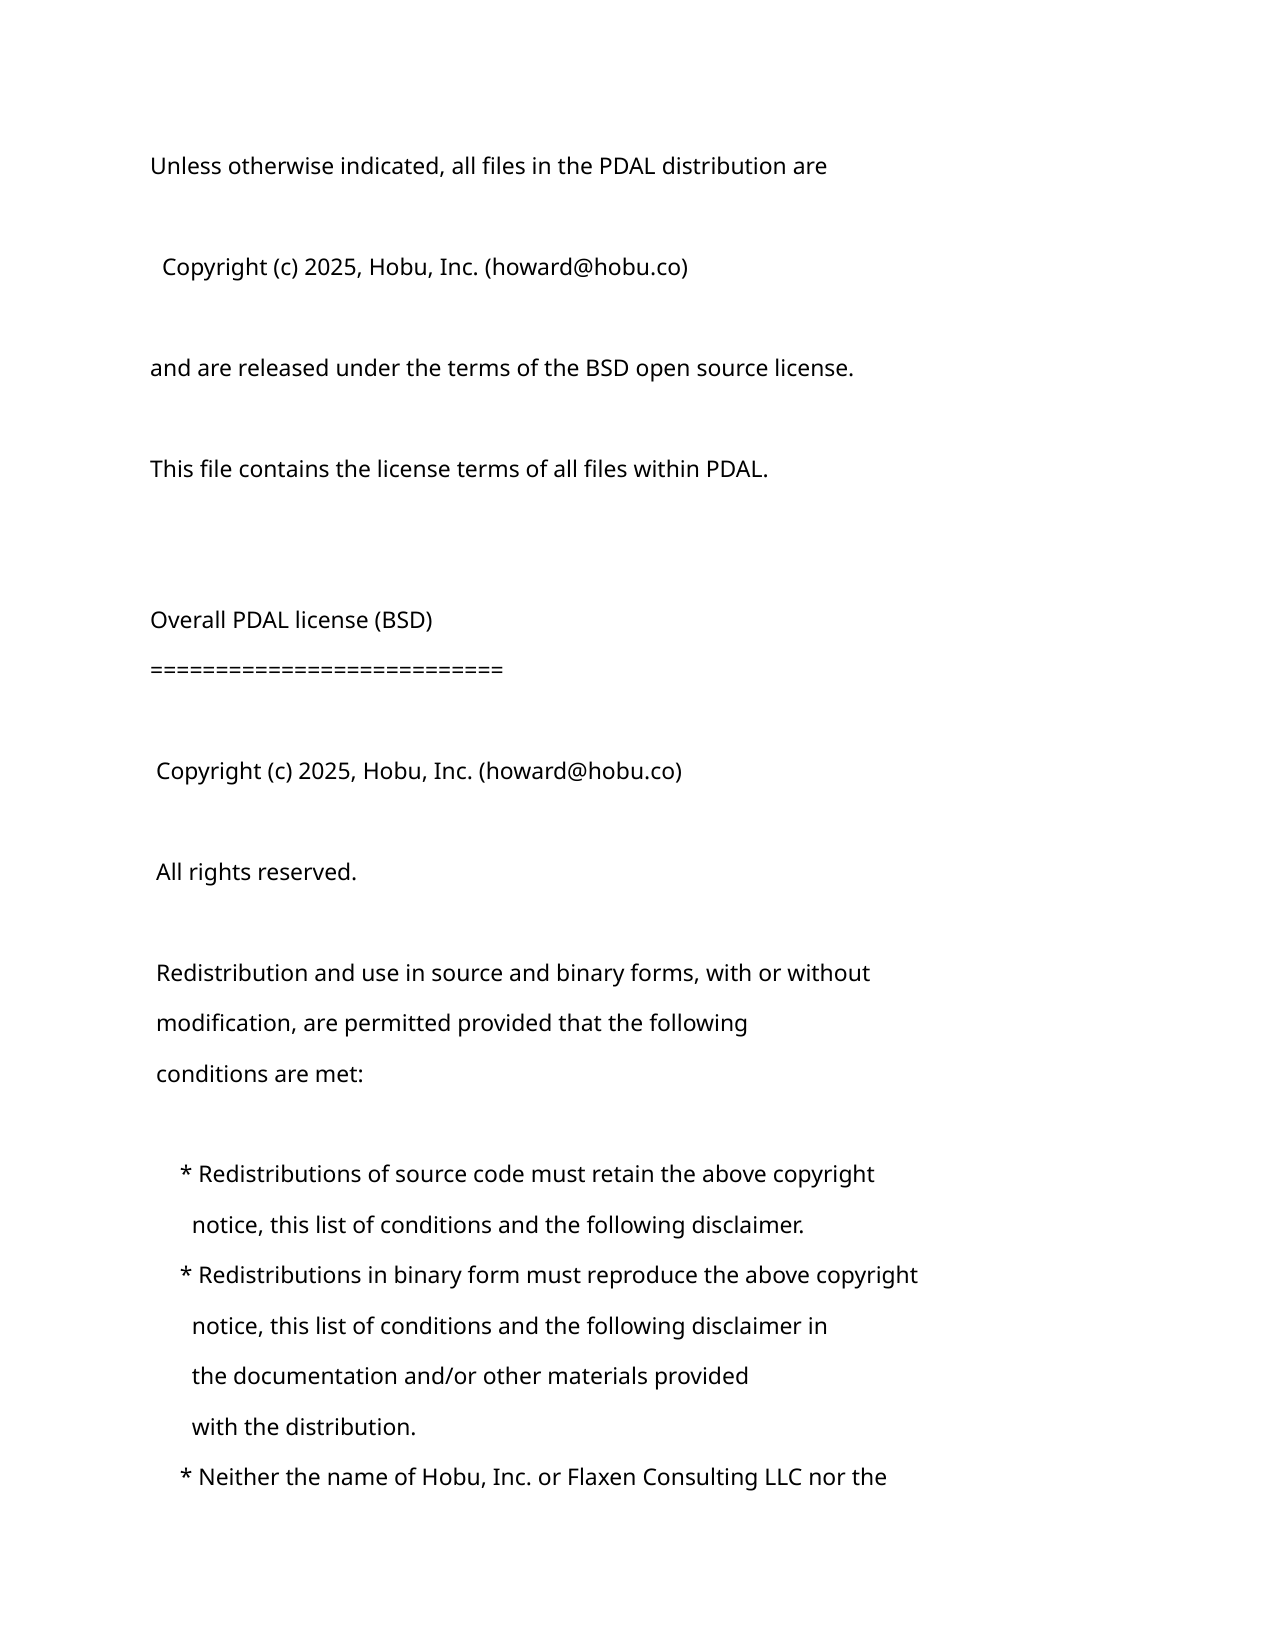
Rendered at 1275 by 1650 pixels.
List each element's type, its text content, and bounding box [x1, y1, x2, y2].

text conditions are met: [150, 1057, 1125, 1089]
text modification, are permitted provided that the following [150, 1007, 1125, 1038]
text the documentation and/or other materials provided [150, 1360, 1125, 1391]
text =========================== [150, 654, 1125, 685]
text * Redistributions in binary form must reproduce the above copyright [150, 1259, 1125, 1290]
text with the distribution. [150, 1410, 1125, 1442]
text Overall PDAL license (BSD) [150, 604, 1125, 635]
text * Redistributions of source code must retain the above copyright [150, 1158, 1125, 1189]
text and are released under the terms of the BSD open source license. [150, 352, 1125, 383]
text Copyright (c) 2025, Hobu, Inc. (howard@hobu.co) [150, 755, 1125, 786]
text notice, this list of conditions and the following disclaimer in [150, 1309, 1125, 1341]
text Copyright (c) 2025, Hobu, Inc. (howard@hobu.co) [150, 251, 1125, 282]
text Redistribution and use in source and binary forms, with or without [150, 957, 1125, 988]
text This file contains the license terms of all files within PDAL. [150, 452, 1125, 484]
text All rights reserved. [150, 856, 1125, 887]
text notice, this list of conditions and the following disclaimer. [150, 1209, 1125, 1240]
text * Neither the name of Hobu, Inc. or Flaxen Consulting LLC nor the [150, 1461, 1125, 1492]
text Unless otherwise indicated, all files in the PDAL distribution are [150, 150, 1125, 181]
